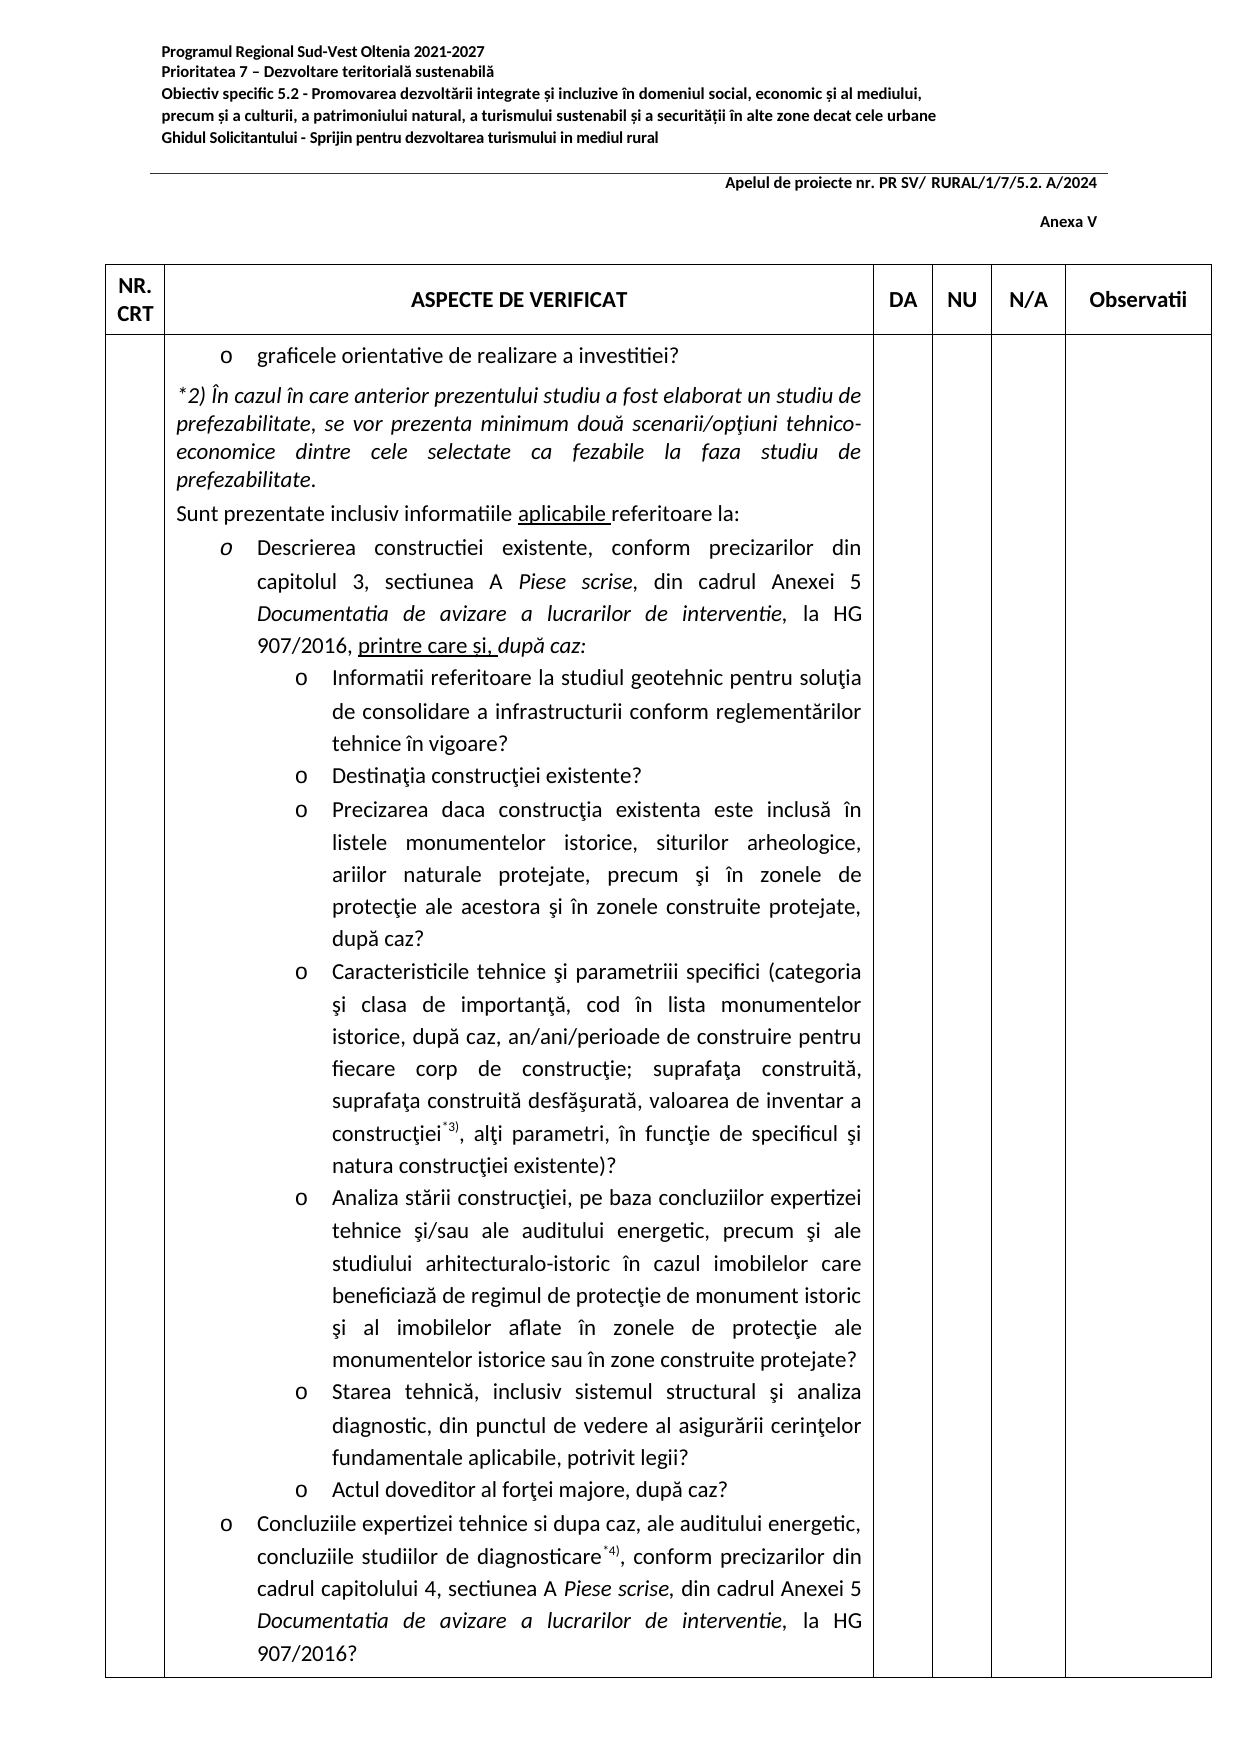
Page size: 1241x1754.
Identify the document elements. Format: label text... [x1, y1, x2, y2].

table_header NU [933, 265, 991, 334]
table_cell 5 [106, 335, 164, 1677]
table_header Observatii [1066, 265, 1211, 334]
table_cell [1066, 335, 1211, 1677]
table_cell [165, 335, 873, 1677]
table_header ASPECTE DE VERIFICAT [165, 265, 873, 334]
table_cell [992, 335, 1065, 1677]
table_cell [874, 335, 932, 1677]
table_header DA [874, 265, 932, 334]
table_header N/A [992, 265, 1065, 334]
table_cell [933, 335, 991, 1677]
table_header NR. CRT [106, 265, 164, 334]
